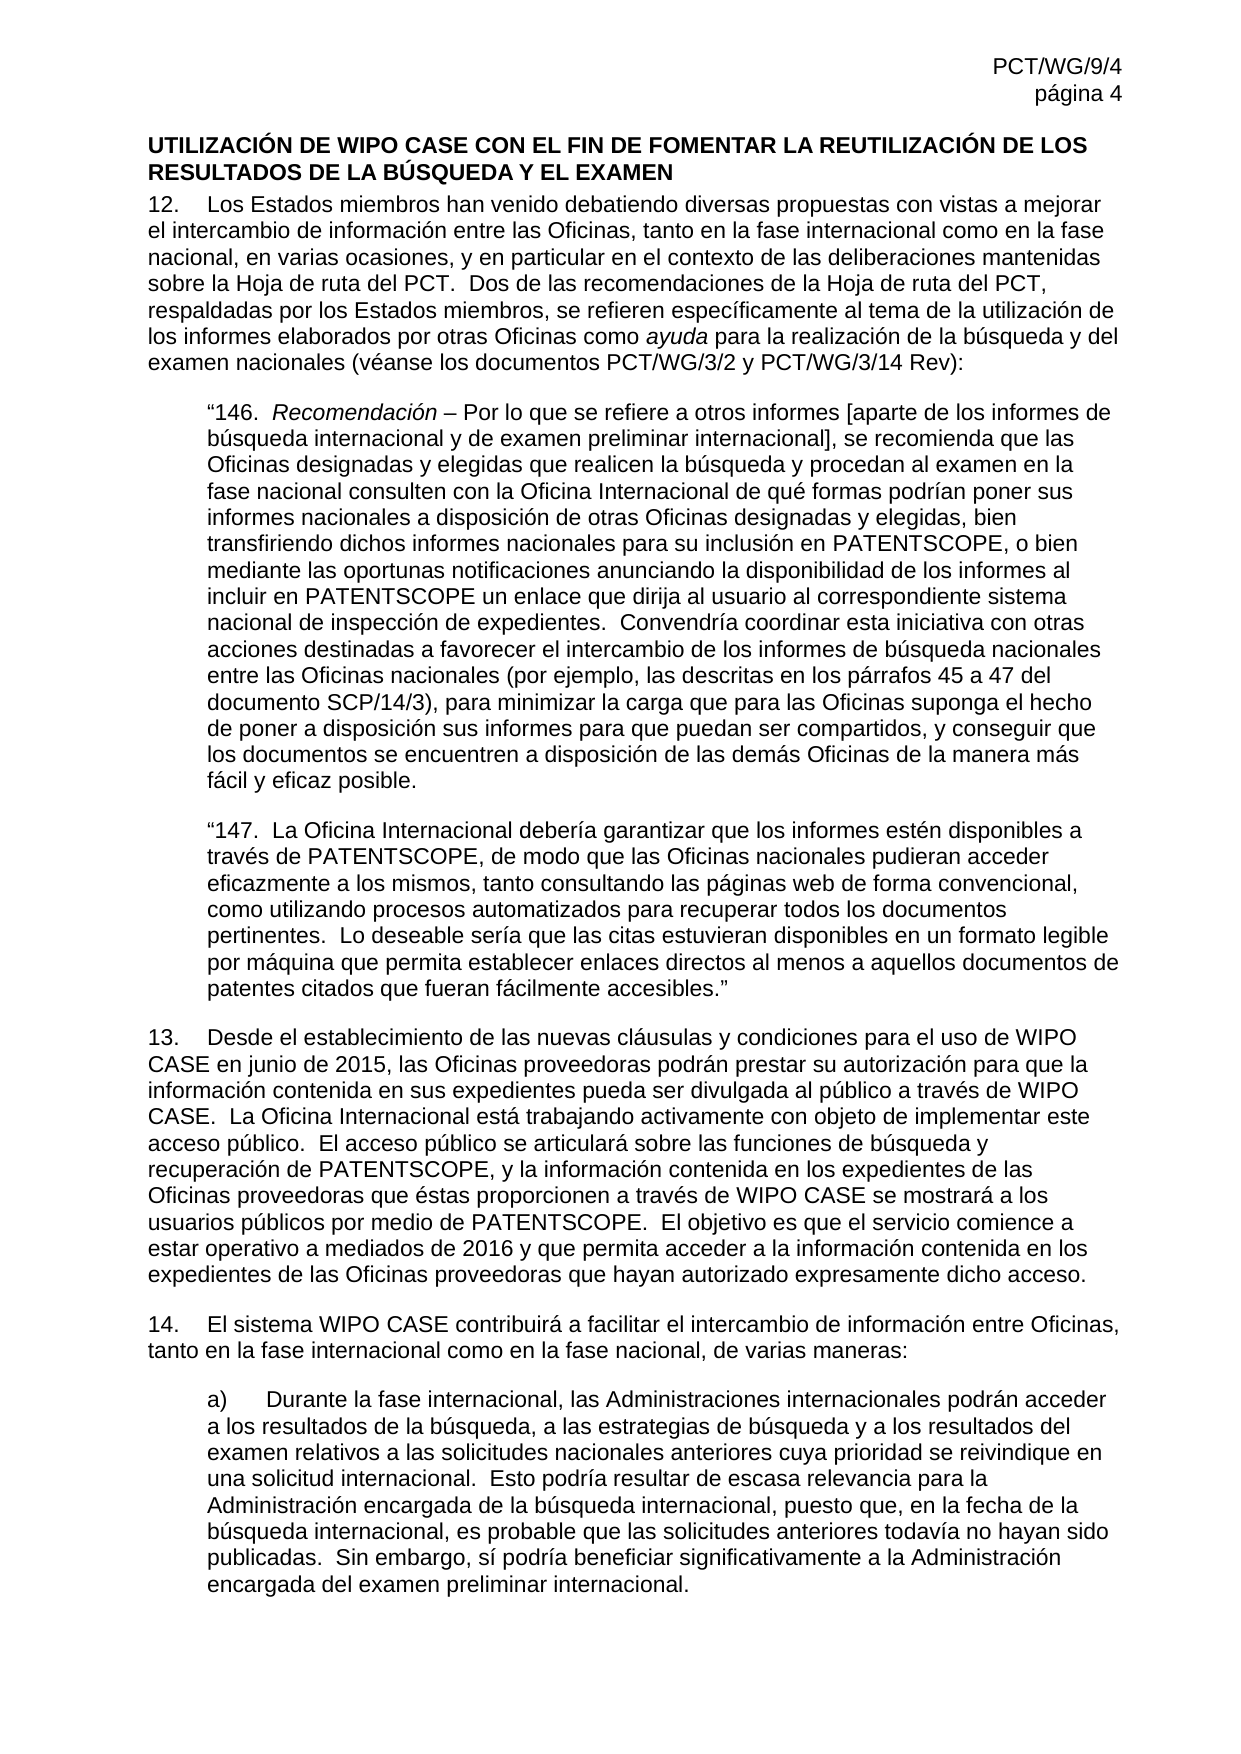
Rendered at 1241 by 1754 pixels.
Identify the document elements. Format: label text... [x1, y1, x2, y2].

list “147. La Oficina Internacional debería garantizar que los informes estén disponibles a través de PATENTSCOPE, de modo que las Oficinas nacionales pudieran acceder eficazmente a los mismos, tanto consultando las páginas web de forma convencional, como utilizando procesos automatizados para recuperar todos los documentos pertinentes. Lo deseable sería que las citas estuvieran disponibles en un formato legible por máquina que permita establecer enlaces directos al menos a aquellos documentos de patentes citados que fueran fácilmente accesibles.” [207, 817, 1122, 1001]
list “146. Recomendación – Por lo que se refiere a otros informes [aparte de los informes de búsqueda internacional y de examen preliminar internacional], se recomienda que las Oficinas designadas y elegidas que realicen la búsqueda y procedan al examen en la fase nacional consulten con la Oficina Internacional de qué formas podrían poner sus informes nacionales a disposición de otras Oficinas designadas y elegidas, bien transfiriendo dichos informes nacionales para su inclusión en PATENTSCOPE, o bien mediante las oportunas notificaciones anunciando la disponibilidad de los informes al incluir en PATENTSCOPE un enlace que dirija al usuario al correspondiente sistema nacional de inspección de expedientes. Convendría coordinar esta iniciativa con otras acciones destinadas a favorecer el intercambio de los informes de búsqueda nacionales entre las Oficinas nacionales (por ejemplo, las descritas en los párrafos 45 a 47 del documento SCP/14/3), para minimizar la carga que para las Oficinas suponga el hecho de poner a disposición sus informes para que puedan ser compartidos, y conseguir que los documentos se encuentren a disposición de las demás Oficinas de la manera más fácil y eficaz posible. [207, 398, 1122, 794]
text Los Estados miembros han venido debatiendo diversas propuestas con vistas a mejorar el intercambio de información entre las Oficinas, tanto en la fase internacional como en la fase nacional, en varias ocasiones, y en particular en el contexto de las deliberaciones mantenidas sobre la Hoja de ruta del PCT. Dos de las recomendaciones de la Hoja de ruta del PCT, respaldadas por los Estados miembros, se refieren específicamente al tema de la utilización de los informes elaborados por otras Oficinas como ayuda para la realización de la búsqueda y del examen nacionales (véanse los documentos PCT/WG/3/2 y PCT/WG/3/14 Rev): [148, 191, 1122, 376]
text Desde el establecimiento de las nuevas cláusulas y condiciones para el uso de WIPO CASE en junio de 2015, las Oficinas proveedoras podrán prestar su autorización para que la información contenida en sus expedientes pueda ser divulgada al público a través de WIPO CASE. La Oficina Internacional está trabajando activamente con objeto de implementar este acceso público. El acceso público se articulará sobre las funciones de búsqueda y recuperación de PATENTSCOPE, y la información contenida en los expedientes de las Oficinas proveedoras que éstas proporcionen a través de WIPO CASE se mostrará a los usuarios públicos por medio de PATENTSCOPE. El objetivo es que el servicio comience a estar operativo a mediados de 2016 y que permita acceder a la información contenida en los expedientes de las Oficinas proveedoras que hayan autorizado expresamente dicho acceso. [148, 1024, 1122, 1288]
subtitle Utilización de WIPO CASE con EL FIN DE FOMENTAR la reutilización de los resultados de la búsqueda y el examen [148, 132, 1122, 185]
text El sistema WIPO CASE contribuirá a facilitar el intercambio de información entre Oficinas, tanto en la fase internacional como en la fase nacional, de varias maneras: [148, 1311, 1122, 1363]
list Durante la fase internacional, las Administraciones internacionales podrán acceder a los resultados de la búsqueda, a las estrategias de búsqueda y a los resultados del examen relativos a las solicitudes nacionales anteriores cuya prioridad se reivindique en una solicitud internacional. Esto podría resultar de escasa relevancia para la Administración encargada de la búsqueda internacional, puesto que, en la fecha de la búsqueda internacional, es probable que las solicitudes anteriores todavía no hayan sido publicadas. Sin embargo, sí podría beneficiar significativamente a la Administración encargada del examen preliminar internacional. [207, 1386, 1122, 1597]
